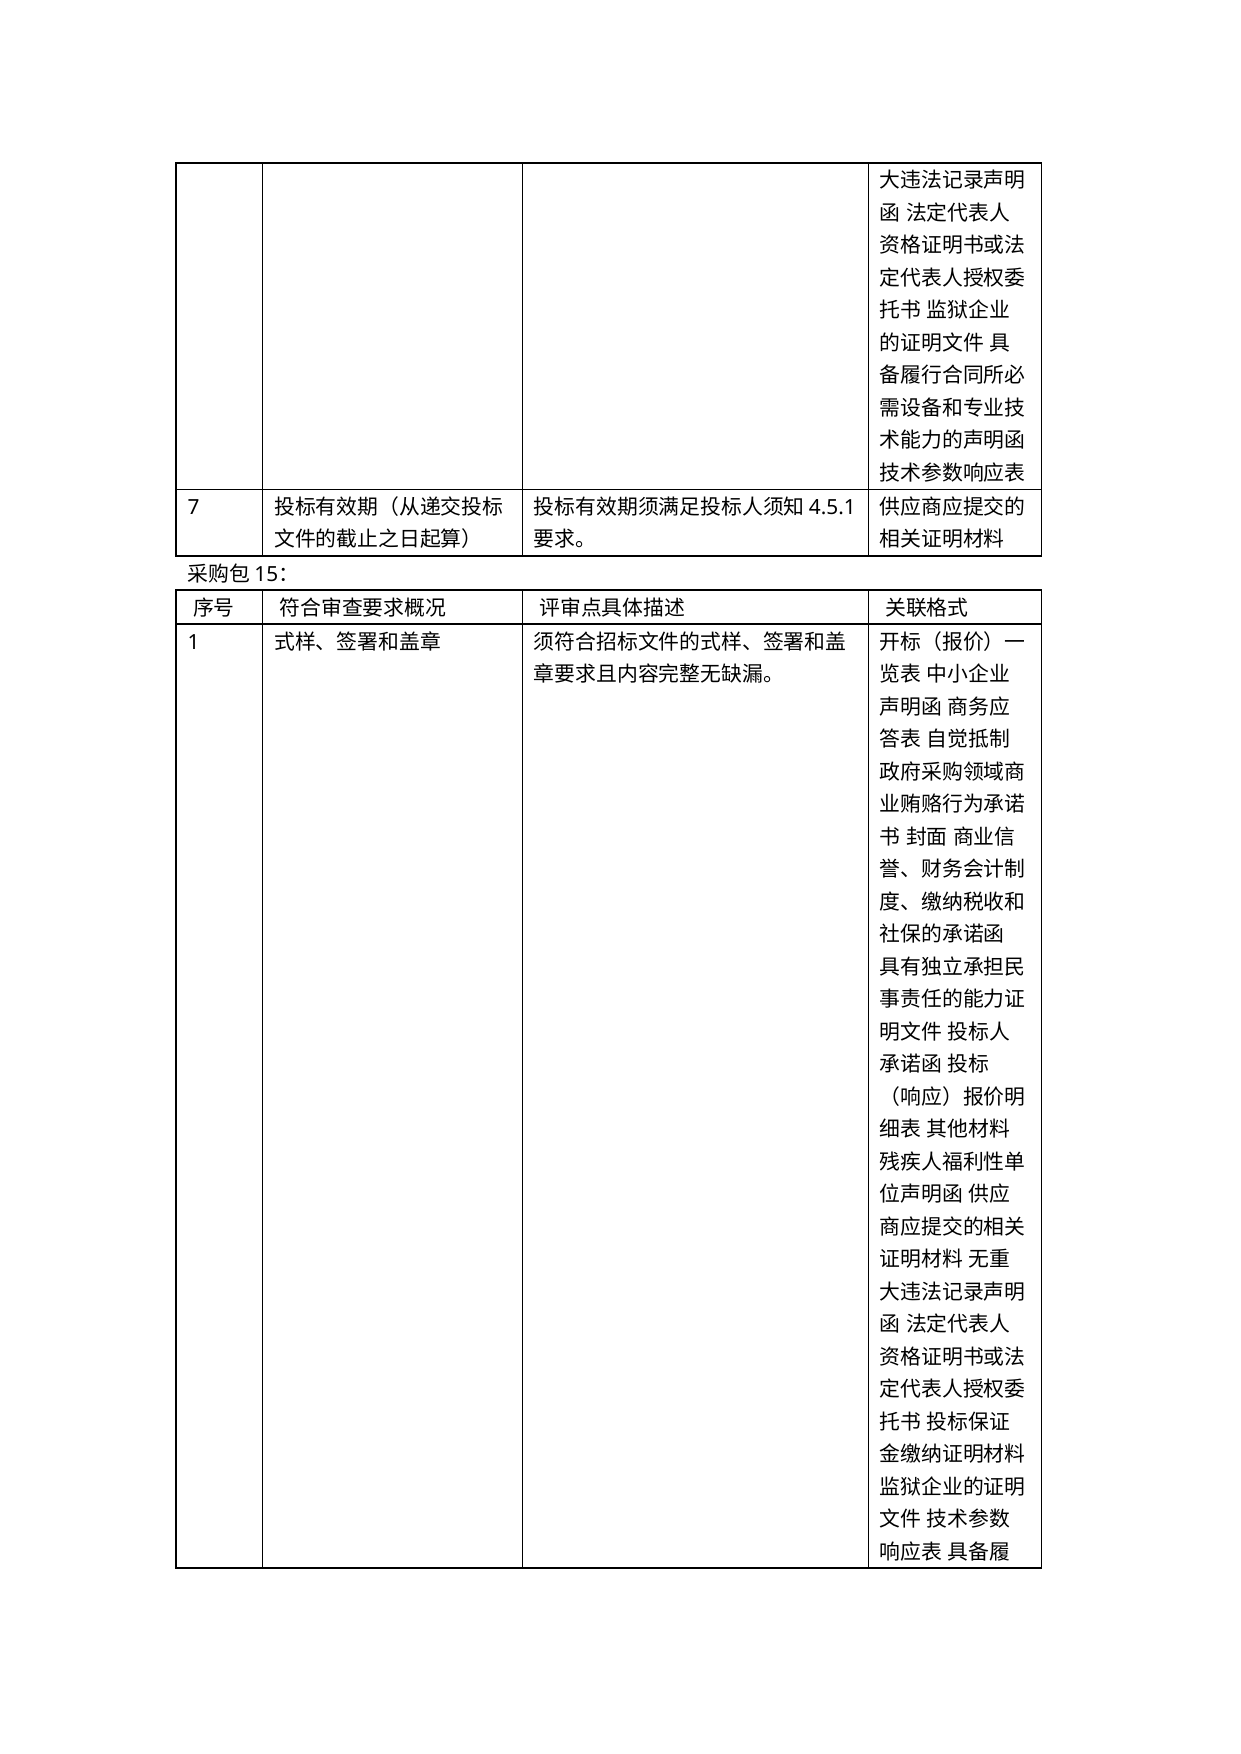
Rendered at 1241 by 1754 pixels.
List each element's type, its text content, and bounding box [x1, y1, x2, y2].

text 采购包15： [187, 557, 1053, 589]
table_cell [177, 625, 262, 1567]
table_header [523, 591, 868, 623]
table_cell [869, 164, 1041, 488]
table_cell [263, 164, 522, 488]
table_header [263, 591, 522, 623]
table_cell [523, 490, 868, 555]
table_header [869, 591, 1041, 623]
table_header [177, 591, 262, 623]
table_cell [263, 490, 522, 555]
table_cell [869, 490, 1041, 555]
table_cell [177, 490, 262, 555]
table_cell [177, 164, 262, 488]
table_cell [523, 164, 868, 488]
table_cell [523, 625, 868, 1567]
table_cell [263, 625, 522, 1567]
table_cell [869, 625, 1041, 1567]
